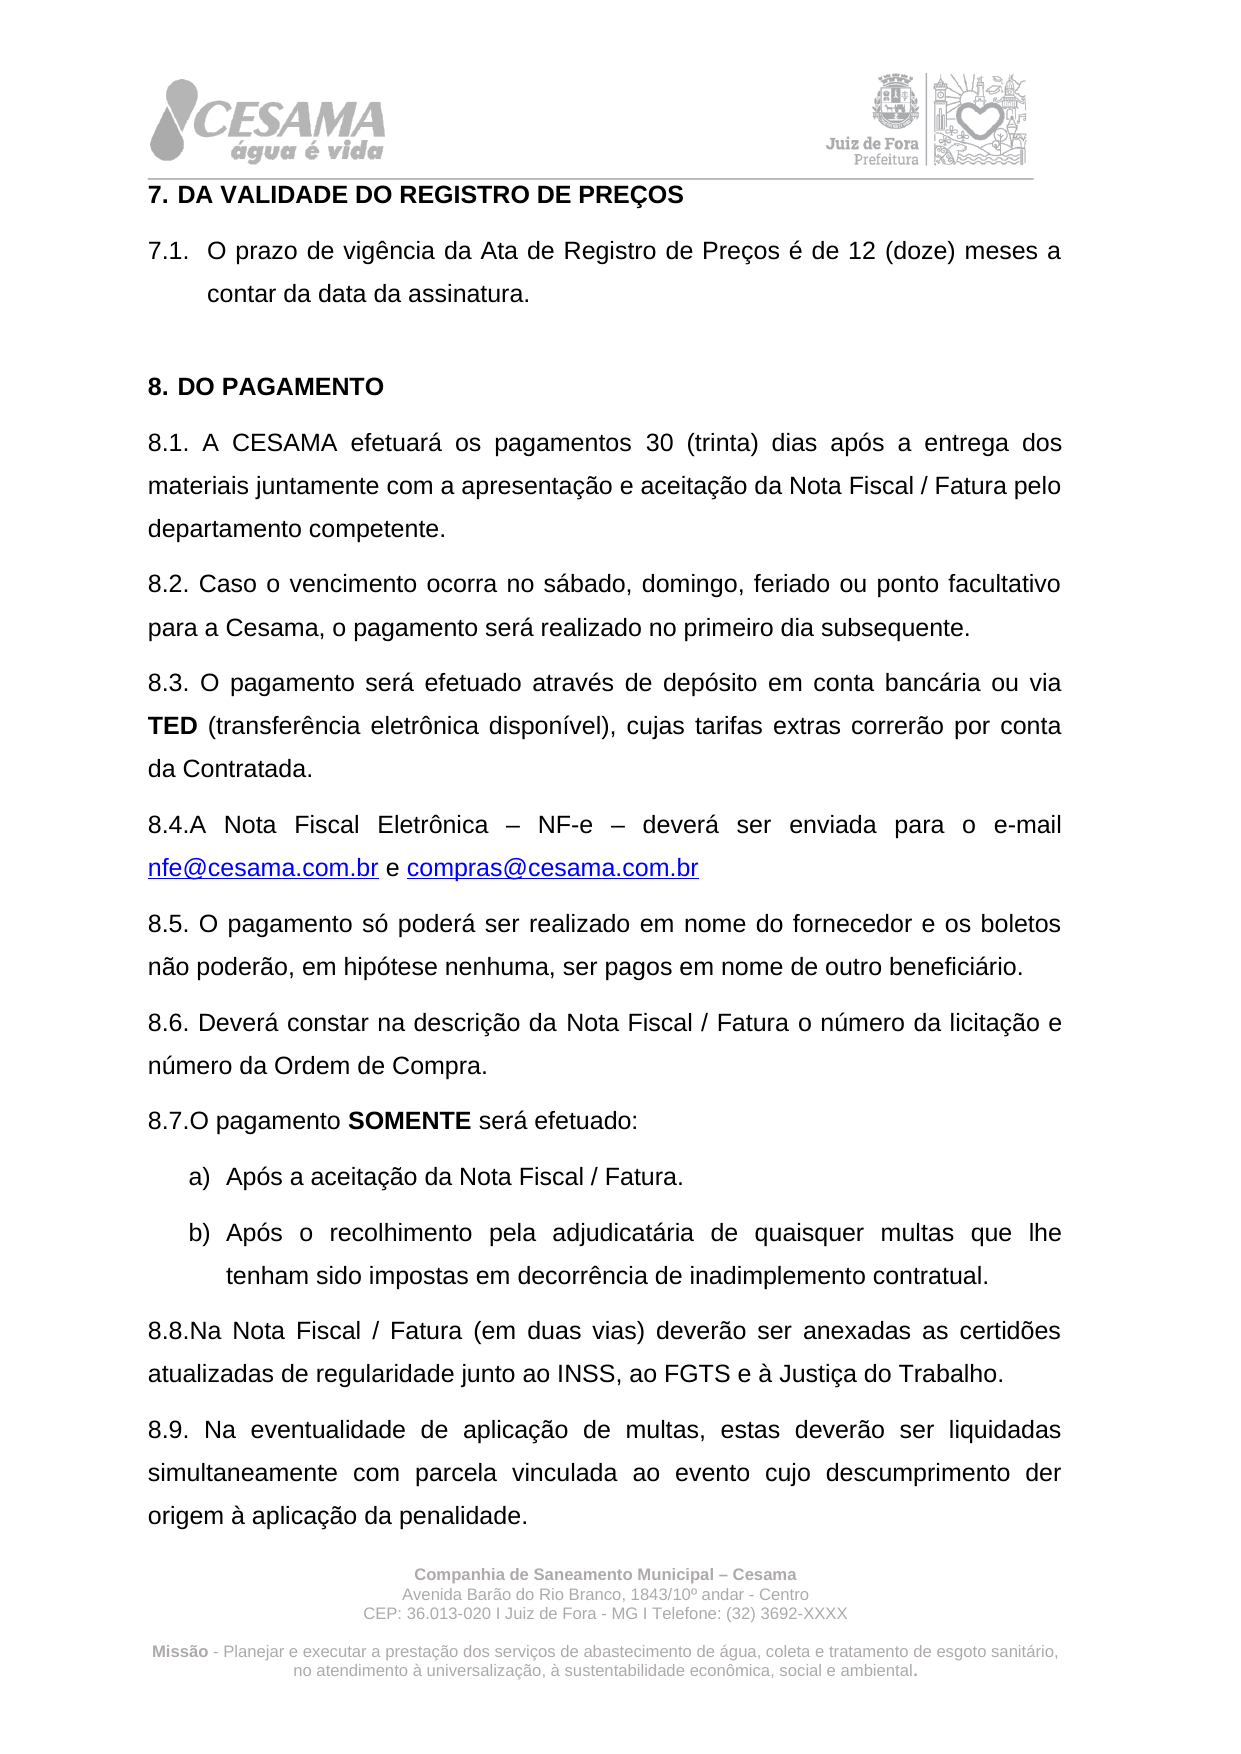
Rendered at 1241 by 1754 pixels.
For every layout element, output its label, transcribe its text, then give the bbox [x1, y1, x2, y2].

text 8.5. O pagamento só poderá ser realizado em nome do fornecedor e os boletos não poderão, em hipótese nenhuma, ser pagos em nome de outro beneficiário. [148, 909, 1063, 981]
picture [147, 73, 1034, 180]
text 8.4.A Nota Fiscal Eletrônica – NF-e – deverá ser enviada para o e-mail nfe@cesama.com.br e compras@cesama.com.br [148, 810, 1063, 882]
text 8.7.O pagamento SOMENTE será efetuado: [148, 1106, 1063, 1135]
text 8.2. Caso o vencimento ocorra no sábado, domingo, feriado ou ponto facultativo para a Cesama, o pagamento será realizado no primeiro dia subsequente. [148, 569, 1063, 641]
list O prazo de vigência da Ata de Registro de Preços é de 12 (doze) meses a contar da data da assinatura. [148, 236, 1063, 307]
text 8.1. A CESAMA efetuará os pagamentos 30 (trinta) dias após a entrega dos materiais juntamente com a apresentação e aceitação da Nota Fiscal / Fatura pelo departamento competente. [148, 427, 1063, 542]
list Após a aceitação da Nota Fiscal / Fatura. [188, 1162, 1063, 1191]
list Após o recolhimento pela adjudicatária de quaisquer multas que lhe tenham sido impostas em decorrência de inadimplemento contratual. [188, 1217, 1063, 1289]
text 8.8.Na Nota Fiscal / Fatura (em duas vias) deverão ser anexadas as certidões atualizadas de regularidade junto ao INSS, ao FGTS e à Justiça do Trabalho. [148, 1316, 1063, 1388]
list DO PAGAMENTO [148, 372, 1063, 401]
text 8.3. O pagamento será efetuado através de depósito em conta bancária ou via TED (transferência eletrônica disponível), cujas tarifas extras correrão por conta da Contratada. [148, 668, 1063, 783]
text 8.6. Deverá constar na descrição da Nota Fiscal / Fatura o número da licitação e número da Ordem de Compra. [148, 1007, 1063, 1079]
text 8.9. Na eventualidade de aplicação de multas, estas deverão ser liquidadas simultaneamente com parcela vinculada ao evento cujo descumprimento der origem à aplicação da penalidade. [148, 1415, 1063, 1530]
list DA VALIDADE DO REGISTRO DE PREÇOS [148, 180, 1063, 209]
